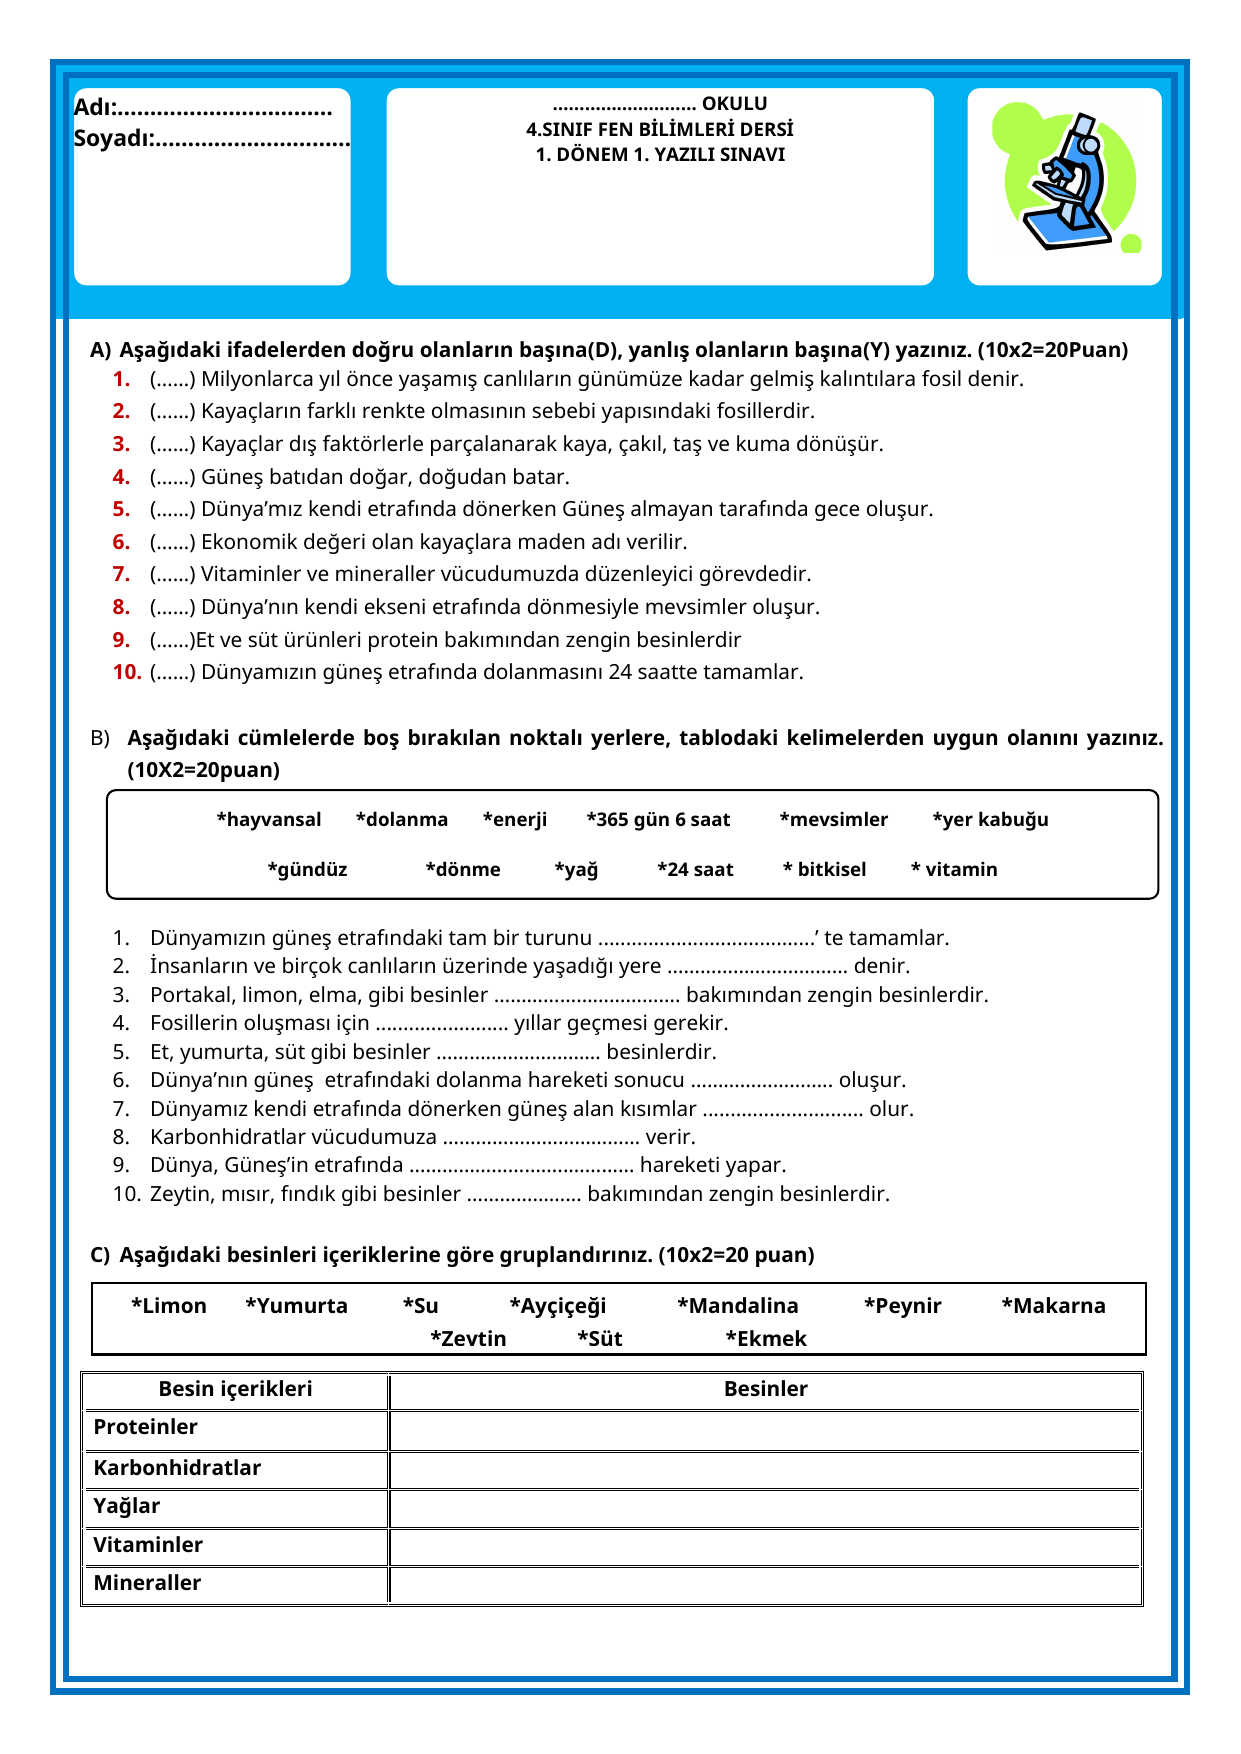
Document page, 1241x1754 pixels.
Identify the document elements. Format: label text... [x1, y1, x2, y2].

list Fosillerin oluşması için ........................ yıllar geçmesi gerekir. [112, 1008, 1165, 1037]
list (……) Ekonomik değeri olan kayaçlara maden adı verilir. [112, 527, 1165, 555]
list (……)Et ve süt ürünleri protein bakımından zengin besinlerdir [112, 625, 1165, 653]
table_cell [389, 1565, 1143, 1604]
list (……) Dünyamızın güneş etrafında dolanmasını 24 saatte tamamlar. [112, 657, 1165, 686]
list (……) Kayaçlar dış faktörlerle parçalanarak kaya, çakıl, taş ve kuma dönüşür. [112, 429, 1165, 458]
list Dünyamızın güneş etrafındaki tam bir turunu .......................................’ te tamamlar. [112, 923, 1165, 952]
list Aşağıdaki cümlelerde boş bırakılan noktalı yerlere, tablodaki kelimelerden uygun olanını yazınız. (10X2=20puan) [90, 723, 1165, 784]
table_cell [389, 1409, 1143, 1449]
list Zeytin, mısır, fındık gibi besinler ………………… bakımından zengin besinlerdir. [112, 1179, 1165, 1207]
table_cell Mineraller [82, 1565, 389, 1604]
list (……) Güneş batıdan doğar, doğudan batar. [112, 462, 1165, 490]
list Dünya’nın güneş etrafındaki dolanma hareketi sonucu …………………….. oluşur. [112, 1065, 1165, 1094]
list (……) Milyonlarca yıl önce yaşamış canlıların günümüze kadar gelmiş kalıntılara fosil denir. [112, 364, 1165, 392]
list Dünyamız kendi etrafında dönerken güneş alan kısımlar ............................. olur. [112, 1094, 1165, 1122]
list Karbonhidratlar vücudumuza ……………………………… verir. [112, 1122, 1165, 1151]
table_cell [389, 1488, 1143, 1527]
table_cell [391, 1527, 1141, 1565]
list (……) Dünya’mız kendi etrafında dönerken Güneş almayan tarafında gece oluşur. [112, 494, 1165, 523]
table_cell Karbonhidratlar [83, 1450, 387, 1488]
list İnsanların ve birçok canlıların üzerinde yaşadığı yere …………………………… denir. [112, 952, 1165, 980]
table_header Besinler [389, 1374, 1141, 1409]
picture [992, 102, 1142, 253]
table_cell [391, 1450, 1141, 1488]
list (……) Kayaçların farklı renkte olmasının sebebi yapısındaki fosillerdir. [112, 397, 1165, 425]
list Aşağıdaki besinleri içeriklerine göre gruplandırınız. (10x2=20 puan) [90, 1240, 1165, 1268]
list Portakal, limon, elma, gibi besinler ……………………………. bakımından zengin besinlerdir. [112, 980, 1165, 1008]
list Dünya, Güneş’in etrafında ………………………..………… hareketi yapar. [112, 1151, 1165, 1179]
list (……) Vitaminler ve mineraller vücudumuzda düzenleyici görevdedir. [112, 559, 1165, 588]
table_cell Yağlar [82, 1488, 389, 1527]
list Aşağıdaki ifadelerden doğru olanların başına(D), yanlış olanların başına(Y) yazınız. (10x2=20Puan) [90, 336, 1165, 364]
table_header Besin içerikleri [83, 1372, 389, 1409]
table_cell Vitaminler [83, 1527, 387, 1565]
list (……) Dünya’nın kendi ekseni etrafında dönmesiyle mevsimler oluşur. [112, 592, 1165, 621]
table_cell Proteinler [82, 1409, 389, 1449]
list Et, yumurta, süt gibi besinler ………………………… besinlerdir. [112, 1037, 1165, 1065]
